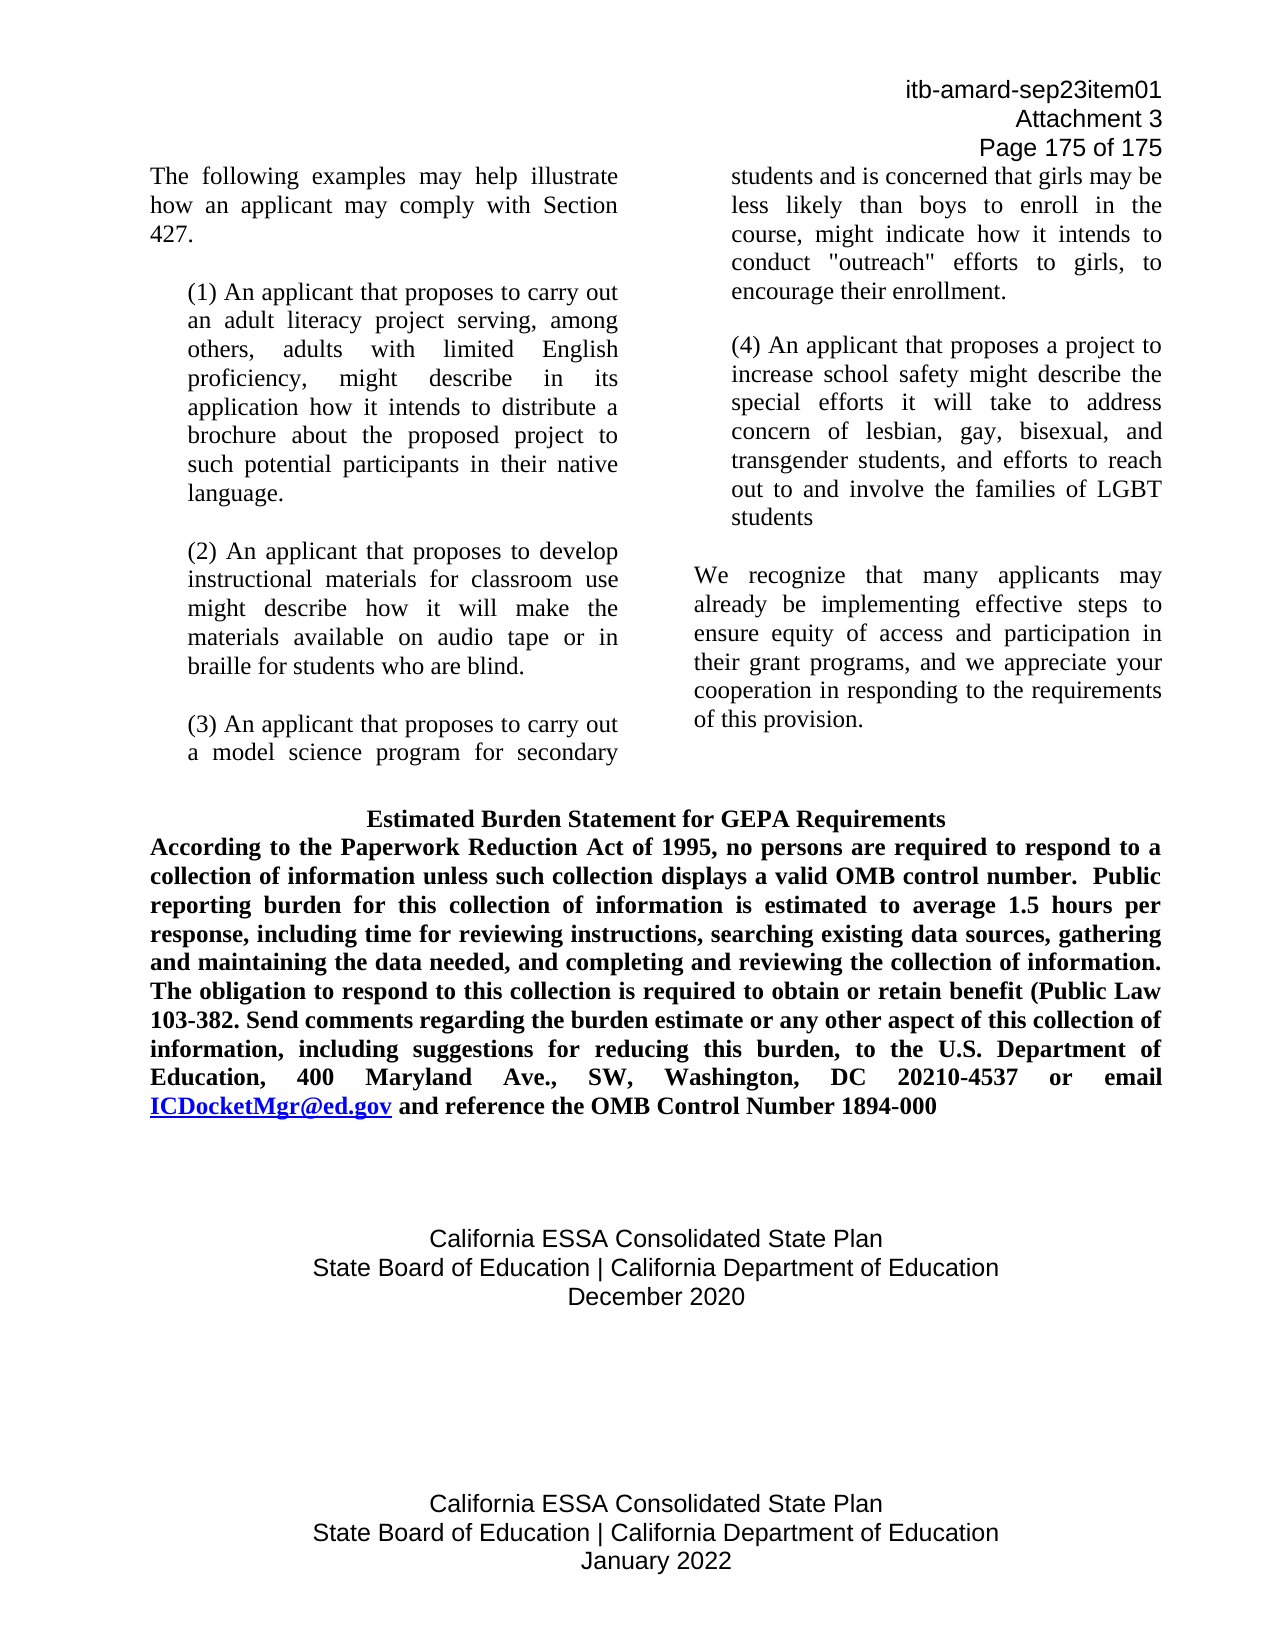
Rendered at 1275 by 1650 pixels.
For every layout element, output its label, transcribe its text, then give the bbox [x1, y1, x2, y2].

text (2) An applicant that proposes to develop instructional materials for classroom use might describe how it will make the materials available on audio tape or in braille for students who are blind. [187, 536, 619, 679]
text (1) An applicant that proposes to carry out an adult literacy project serving, among others, adults with limited English proficiency, might describe in its application how it intends to distribute a brochure about the proposed project to such potential participants in their native language. [187, 277, 619, 507]
text We recognize that many applicants may already be implementing effective steps to ensure equity of access and participation in their grant programs, and we appreciate your cooperation in responding to the requirements of this provision. [694, 560, 1162, 733]
text California ESSA Consolidated State Plan [150, 1224, 1162, 1253]
text (3) An applicant that proposes to carry out a model science program for secondary students and is concerned that girls may be less likely than boys to enroll in the course, might indicate how it intends to conduct "outreach" efforts to girls, to encourage their enrollment. [187, 709, 619, 766]
text The following examples may help illustrate how an applicant may comply with Section 427. [150, 161, 619, 247]
text Estimated Burden Statement for GEPA Requirements [150, 804, 1162, 832]
text State Board of Education | California Department of Education [150, 1253, 1162, 1282]
text According to the Paperwork Reduction Act of 1995, no persons are required to respond to a collection of information unless such collection displays a valid OMB control number. Public reporting burden for this collection of information is estimated to average 1.5 hours per response, including time for reviewing instructions, searching existing data sources, gathering and maintaining the data needed, and completing and reviewing the collection of information. The obligation to respond to this collection is required to obtain or retain benefit (Public Law 103-382. Send comments regarding the burden estimate or any other aspect of this collection of information, including suggestions for reducing this burden, to the U.S. Department of Education, 400 Maryland Ave., SW, Washington, DC 20210-4537 or email ICDocketMgr@ed.gov and reference the OMB Control Number 1894-000 [150, 832, 1162, 1120]
text (3) An applicant that proposes to carry out a model science program for secondary students and is concerned that girls may be less likely than boys to enroll in the course, might indicate how it intends to conduct "outreach" efforts to girls, to encourage their enrollment. [731, 161, 1162, 305]
text (4) An applicant that proposes a project to increase school safety might describe the special efforts it will take to address concern of lesbian, gay, bisexual, and transgender students, and efforts to reach out to and involve the families of LGBT students [731, 330, 1162, 531]
text December 2020 [150, 1282, 1162, 1310]
